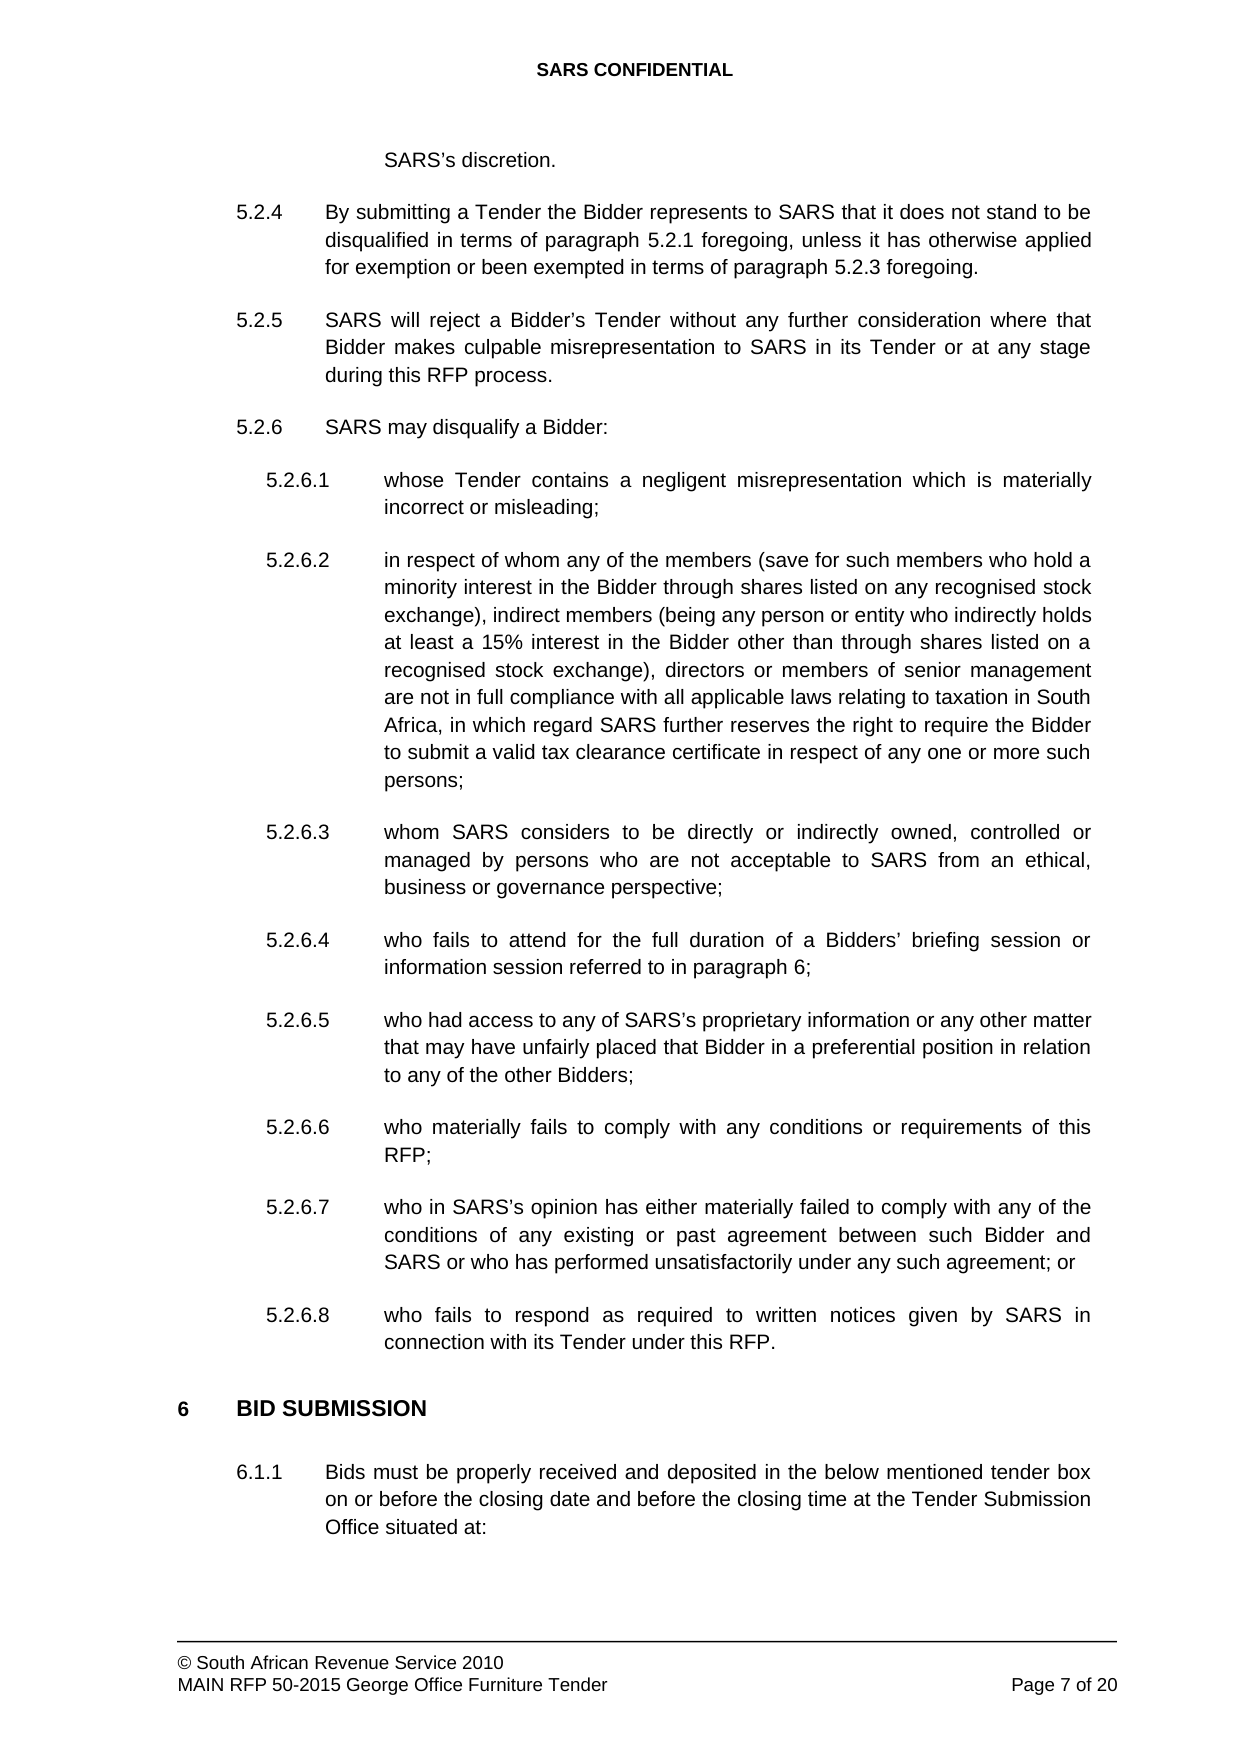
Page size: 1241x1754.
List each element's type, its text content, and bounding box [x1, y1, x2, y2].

text who materially fails to comply with any conditions or requirements of this RFP; [266, 1115, 1092, 1167]
text SARS may disqualify a Bidder: [236, 415, 1092, 439]
text By submitting a Tender the Bidder represents to SARS that it does not stand to be disqualified in terms of paragraph 5.2.1 foregoing, unless it has otherwise applied for exemption or been exempted in terms of paragraph 5.2.3 foregoing. [236, 200, 1092, 279]
text who fails to respond as required to written notices given by SARS in connection with its Tender under this RFP. [266, 1303, 1092, 1354]
text Bids must be properly received and deposited in the below mentioned tender box on or before the closing date and before the closing time at the Tender Submission Office situated at: [236, 1460, 1092, 1539]
text whose Tender contains a negligent misrepresentation which is materially incorrect or misleading; [266, 468, 1092, 519]
text who had access to any of SARS’s proprietary information or any other matter that may have unfairly placed that Bidder in a preferential position in relation to any of the other Bidders; [266, 1008, 1092, 1087]
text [266, 148, 1092, 172]
text in respect of whom any of the members (save for such members who hold a minority interest in the Bidder through shares listed on any recognised stock exchange), indirect members (being any person or entity who indirectly holds at least a 15% interest in the Bidder other than through shares listed on a recognised stock exchange), directors or members of senior management are not in full compliance with all applicable laws relating to taxation in South Africa, in which regard SARS further reserves the right to require the Bidder to submit a valid tax clearance certificate in respect of any one or more such persons; [266, 548, 1092, 792]
text SARS will reject a Bidder’s Tender without any further consideration where that Bidder makes culpable misrepresentation to SARS in its Tender or at any stage during this RFP process. [236, 308, 1092, 387]
text who fails to attend for the full duration of a Bidders’ briefing session or information session referred to in paragraph 6; [266, 928, 1092, 979]
text BID Submission [177, 1395, 1092, 1422]
text who in SARS’s opinion has either materially failed to comply with any of the conditions of any existing or past agreement between such Bidder and SARS or who has performed unsatisfactorily under any such agreement; or [266, 1195, 1092, 1274]
text whom SARS considers to be directly or indirectly owned, controlled or managed by persons who are not acceptable to SARS from an ethical, business or governance perspective; [266, 820, 1092, 899]
